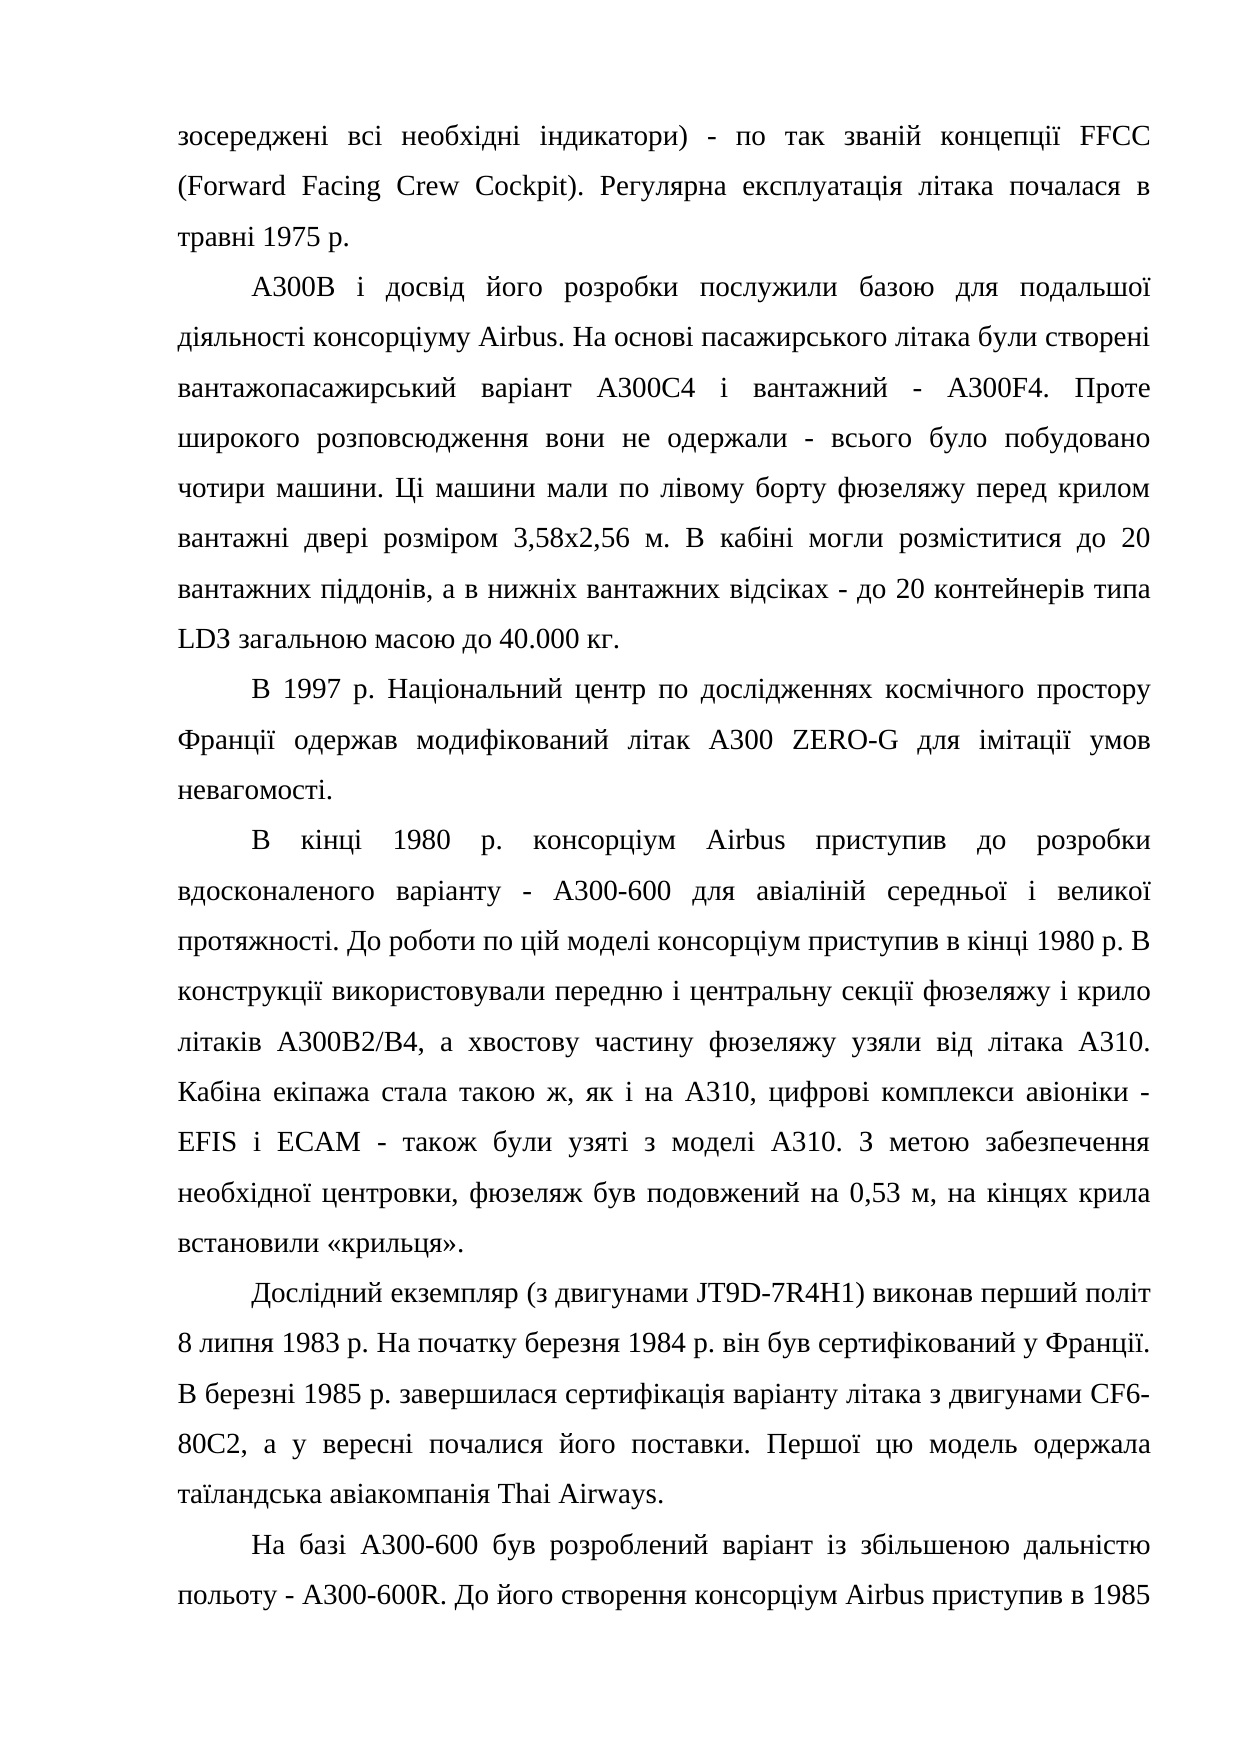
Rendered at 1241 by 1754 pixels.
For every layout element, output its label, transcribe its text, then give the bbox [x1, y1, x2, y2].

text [177, 118, 1152, 252]
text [177, 1527, 1152, 1611]
text А300В і досвід його розробки послужили базою для подальшої діяльності консорціуму Airbus. На основі пасажирського літака були створені вантажопасажирський варіант А300С4 і вантажний - A300F4. Проте широкого розповсюдження вони не одержали - всього було побудовано чотири машини. Ці машини мали по лівому борту фюзеляжу перед крилом вантажні двері розміром 3,58x2,56 м. В кабіні могли розміститися до 20 вантажних піддонів, а в нижніх вантажних відсіках - до 20 контейнерів типа LDЗ загальною масою до 40.000 кг. [177, 269, 1152, 655]
text Дослідний екземпляр (з двигунами JT9D-7R4H1) виконав перший політ 8 липня 1983 р. На початку березня 1984 р. він був сертифікований у Франції. В березні 1985 р. завершилася сертифікація варіанту літака з двигунами CF6-80C2, а у вересні почалися його поставки. Першої цю модель одержала таїландська авіакомпанія Thai Airways. [177, 1275, 1152, 1510]
text В 1997 р. Національний центр по дослідженнях космічного простору Франції одержав модифікований літак А300 ZERO-G для імітації умов невагомості. [177, 672, 1152, 806]
text В кінці 1980 р. консорціум Airbus приступив до розробки вдосконаленого варіанту - А300-600 для авіаліній середньої і великої протяжності. До роботи по цій моделі консорціум приступив в кінці 1980 р. В конструкції використовували передню і центральну секції фюзеляжу і крило літаків А300В2/В4, а хвостову частину фюзеляжу узяли від літака А310. Кабіна екіпажа стала такою ж, як і на А310, цифрові комплекси авіоніки - EFIS і ЕСАМ - також були узяті з моделі А310. З метою забезпечення необхідної центровки, фюзеляж був подовжений на 0,53 м, на кінцях крила встановили «крильця». [177, 822, 1152, 1258]
